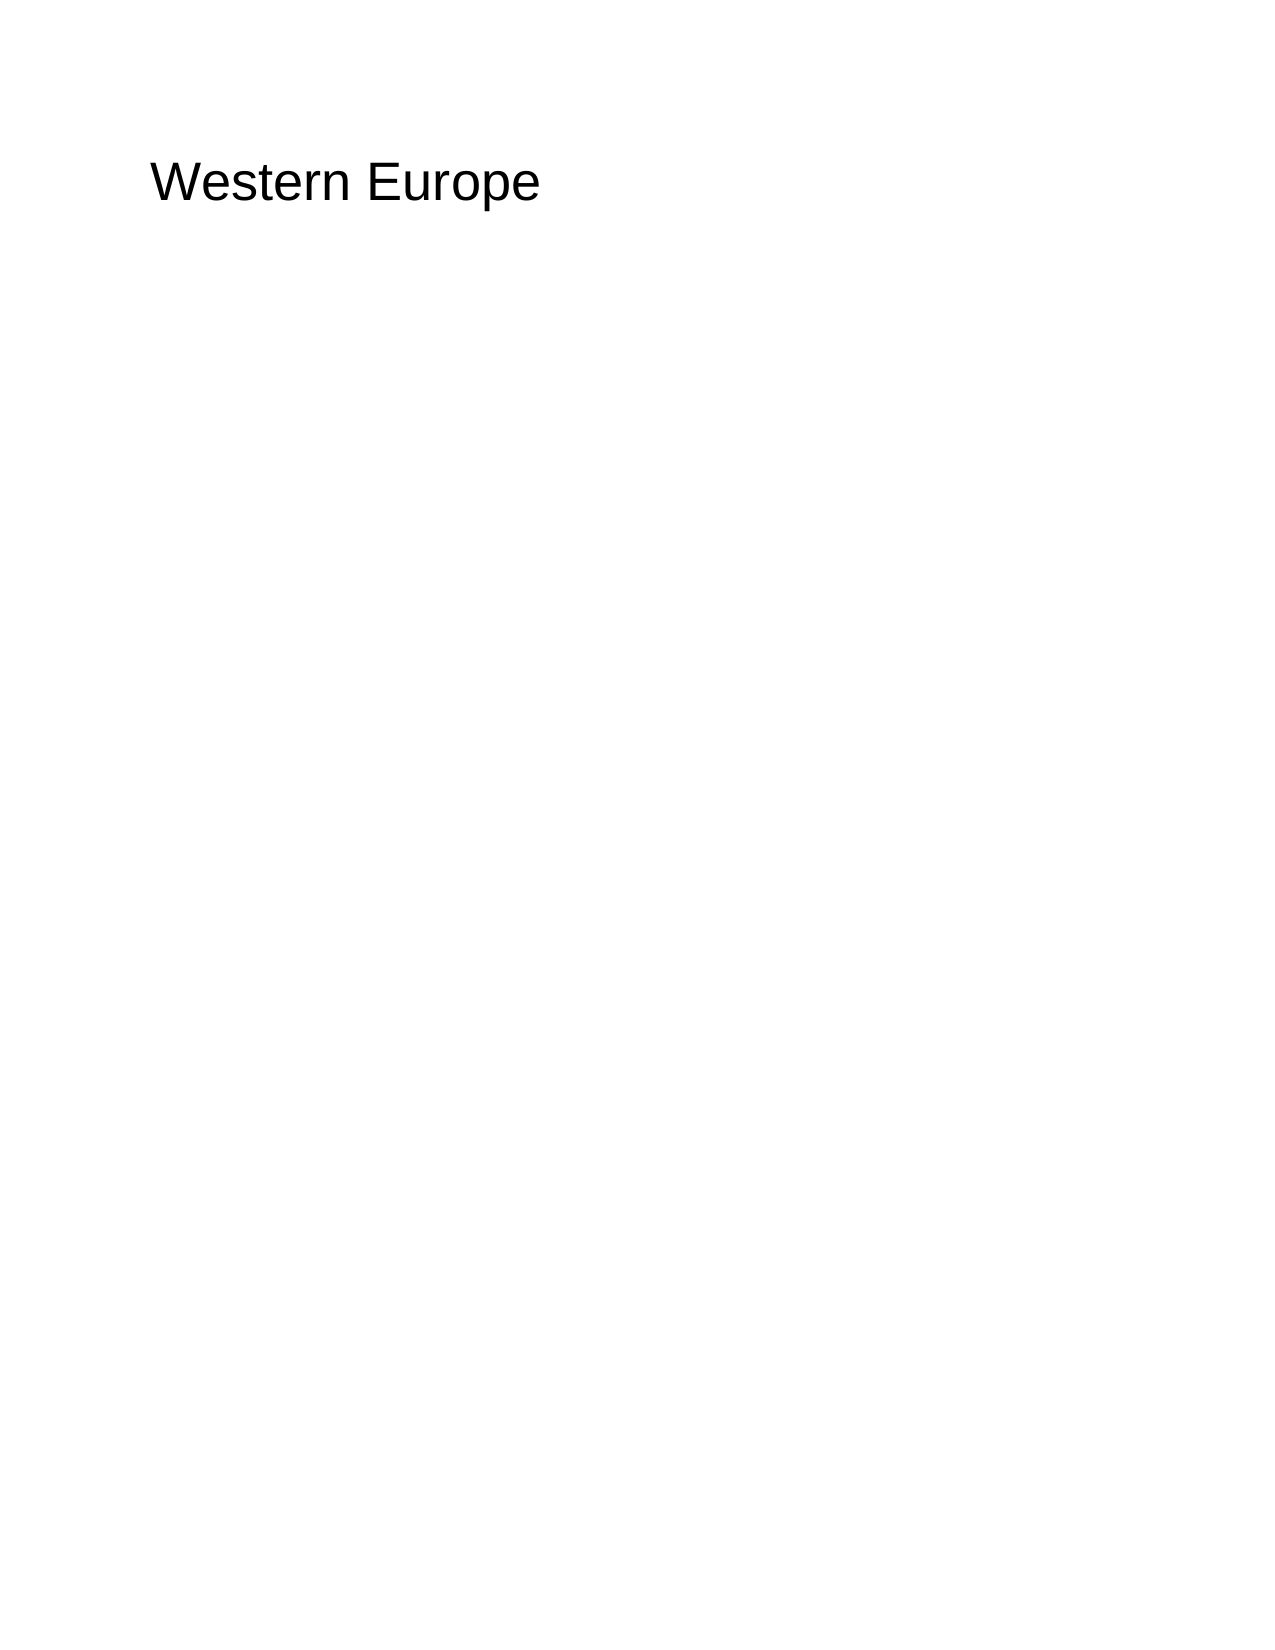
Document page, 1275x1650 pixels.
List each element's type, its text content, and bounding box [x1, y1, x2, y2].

title Western Europe [150, 150, 1125, 212]
